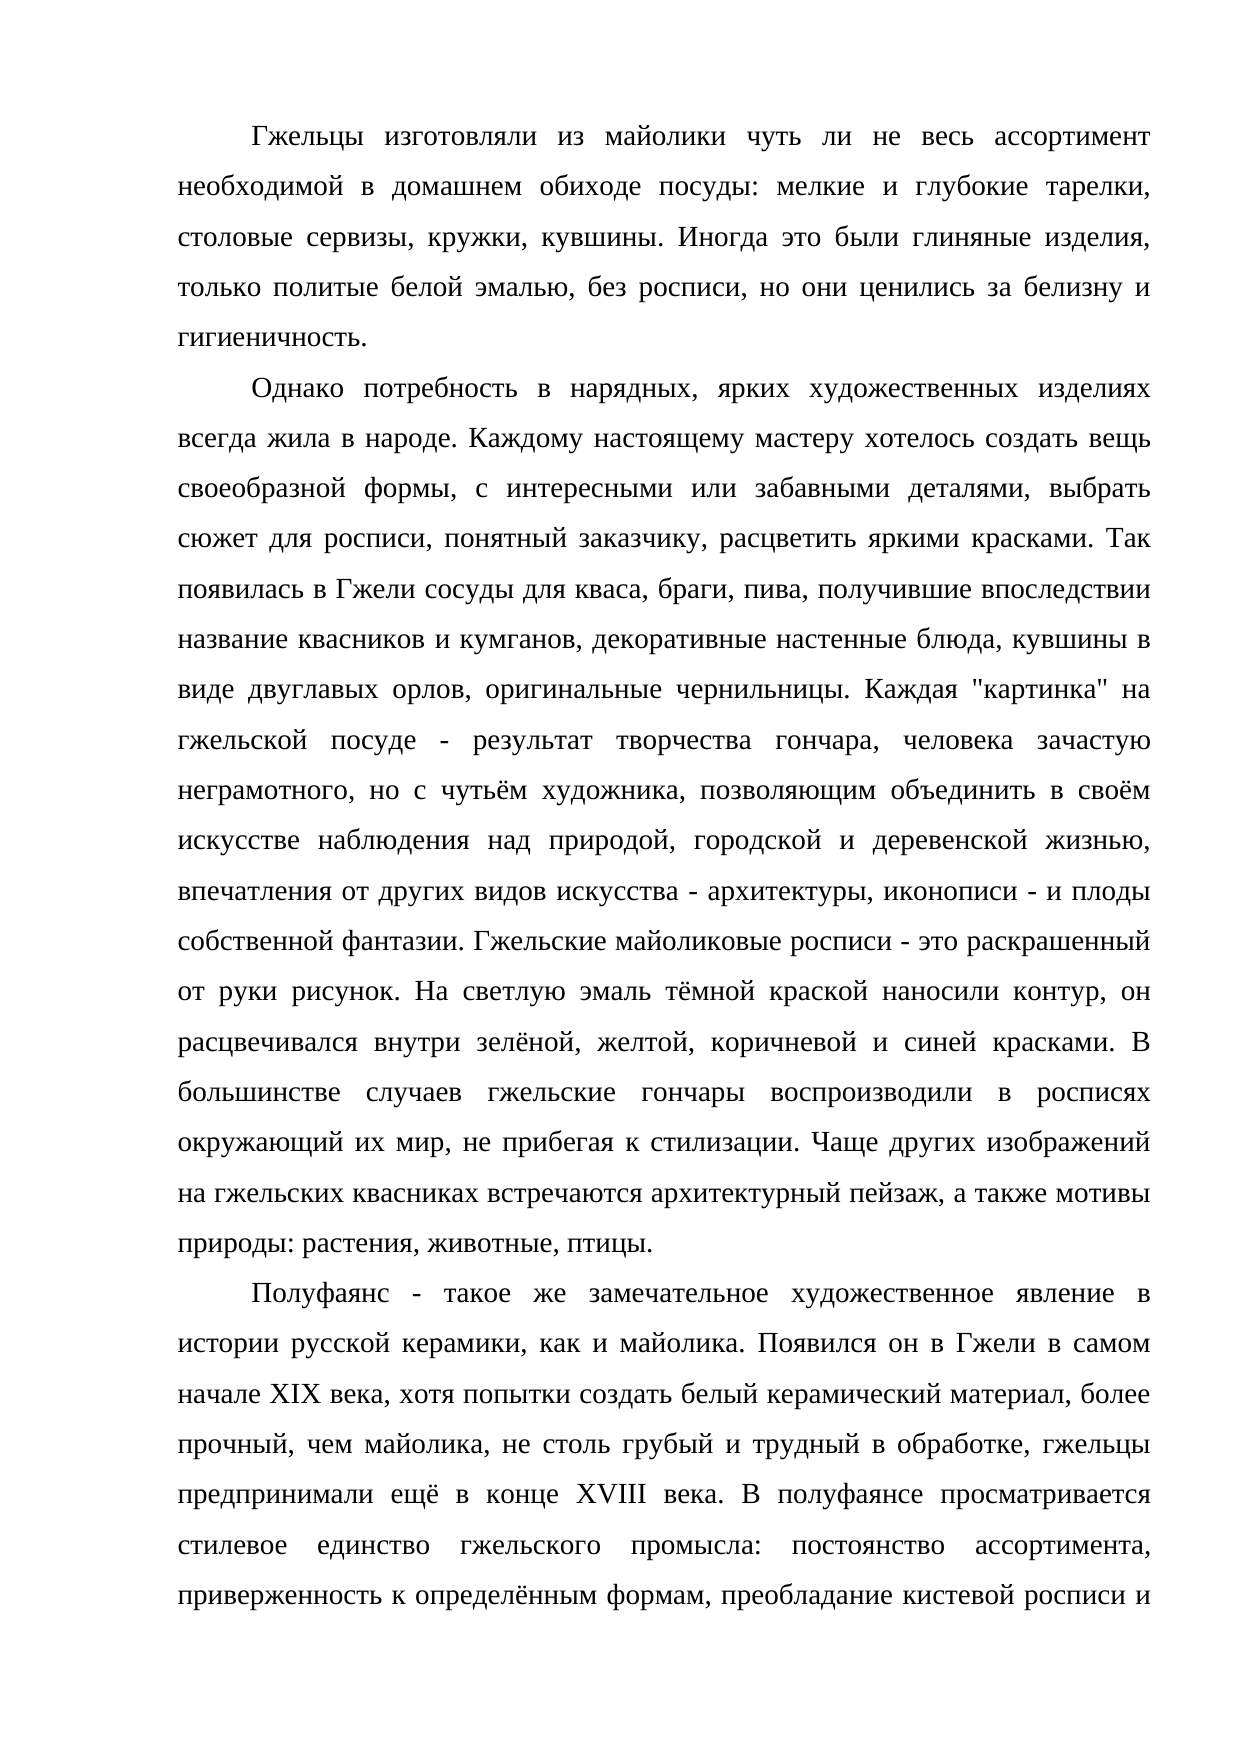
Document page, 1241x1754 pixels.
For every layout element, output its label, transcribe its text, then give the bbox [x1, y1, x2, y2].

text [177, 1275, 1152, 1611]
text Однако потребность в нарядных, ярких художественных изделиях всегда жила в народе. Каждому настоящему мастеру хотелось создать вещь своеобразной формы, с интересными или забавными деталями, выбрать сюжет для росписи, понятный заказчику, расцветить яркими красками. Так появилась в Гжели сосуды для кваса, браги, пива, получившие впоследствии название квасников и кумганов, декоративные настенные блюда, кувшины в виде двуглавых орлов, оригинальные чернильницы. Каждая "картинка" на гжельской посуде - результат творчества гончара, человека зачастую неграмотного, но с чутьём художника, позволяющим объединить в своём искусстве наблюдения над природой, городской и деревенской жизнью, впечатления от других видов искусства - архитектуры, иконописи - и плоды собственной фантазии. Гжельские майоликовые росписи - это раскрашенный от руки рисунок. На светлую эмаль тёмной краской наносили контур, он расцвечивался внутри зелёной, желтой, коричневой и синей красками. В большинстве случаев гжельские гончары воспроизводили в росписях окружающий их мир, не прибегая к стилизации. Чаще других изображений на гжельских квасниках встречаются архитектурный пейзаж, а также мотивы природы: растения, животные, птицы. [177, 370, 1152, 1258]
text Гжельцы изготовляли из майолики чуть ли не весь ассортимент необходимой в домашнем обиходе посуды: мелкие и глубокие тарелки, столовые сервизы, кружки, кувшины. Иногда это были глиняные изделия, только политые белой эмалью, без росписи, но они ценились за белизну и гигиеничность. [177, 118, 1152, 353]
